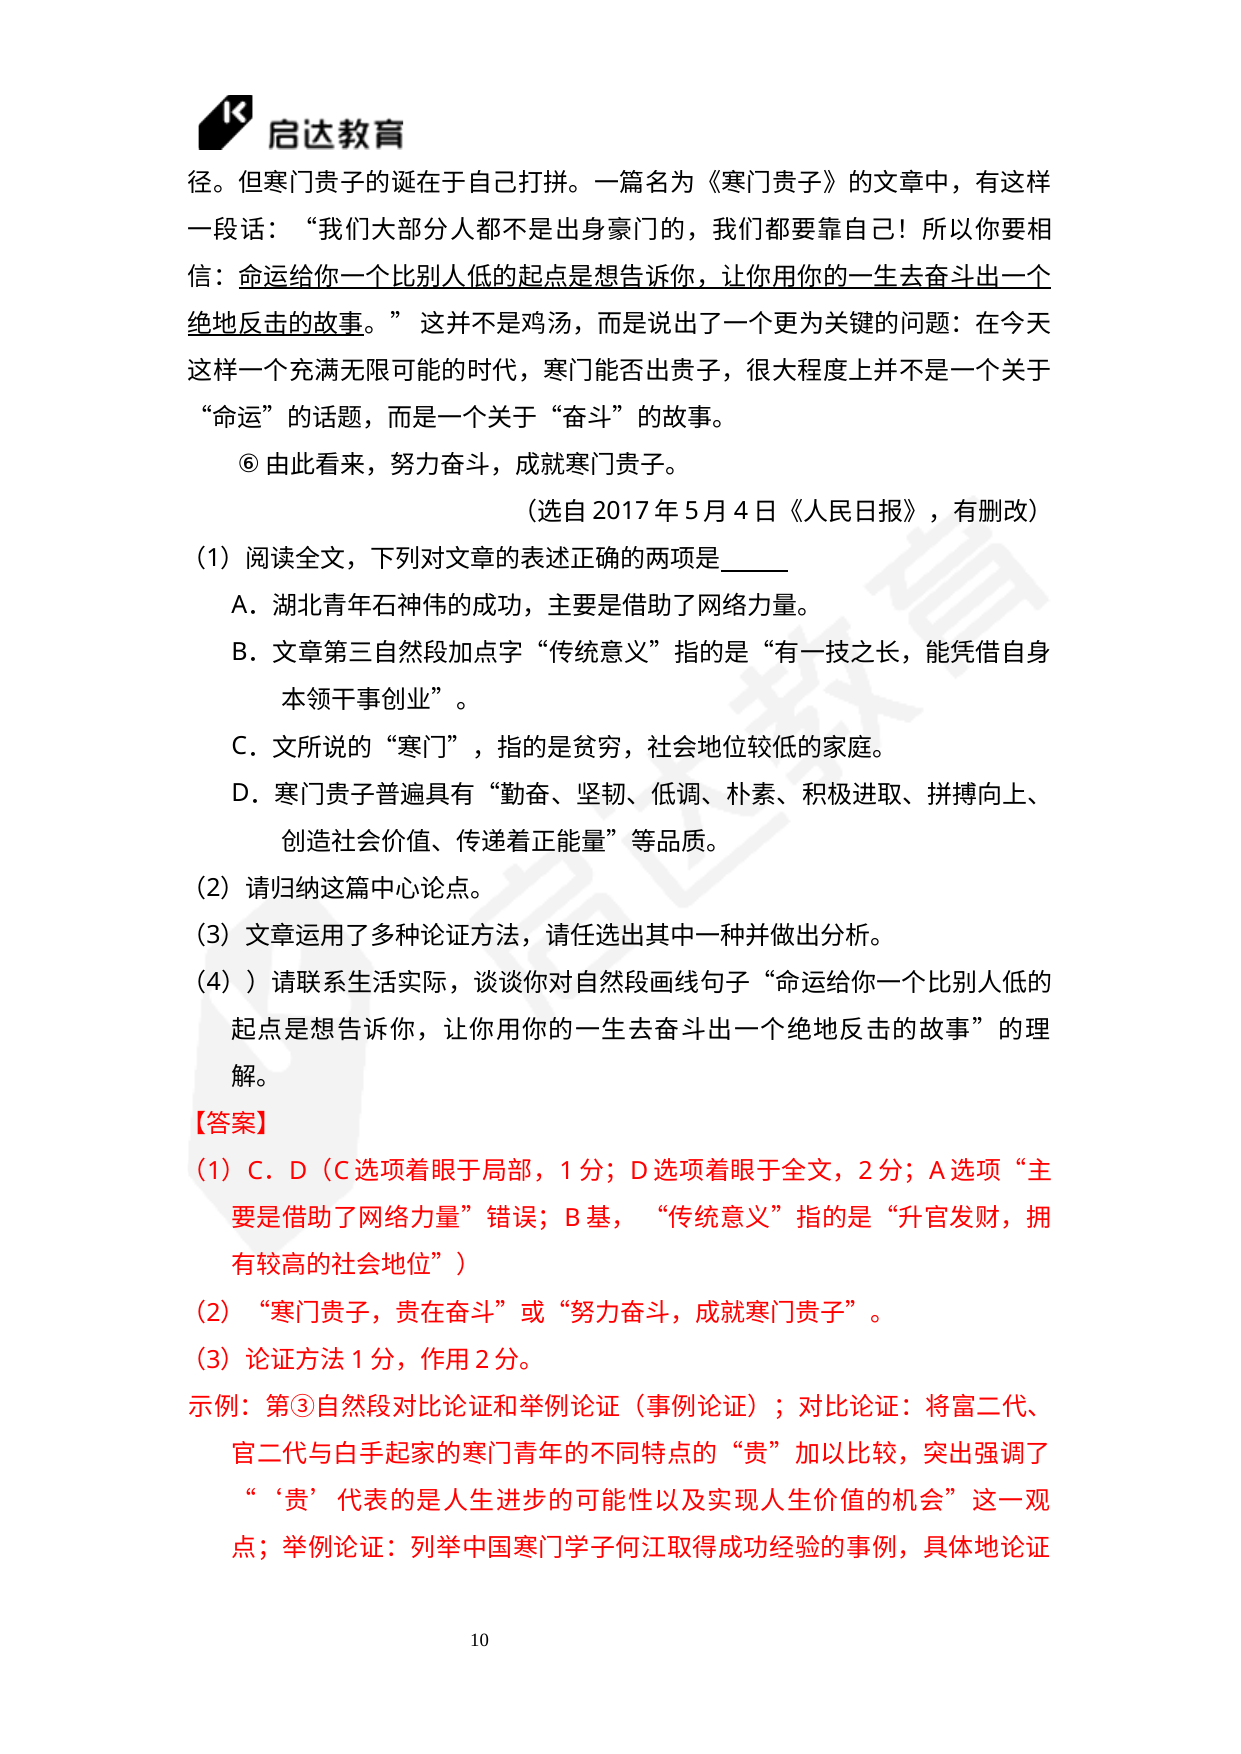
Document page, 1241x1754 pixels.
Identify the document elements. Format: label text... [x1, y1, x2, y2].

text （2）请归纳这篇中心论点。 [181, 868, 1053, 904]
picture [198, 95, 404, 150]
text （1）阅读全文，下列对文章的表述正确的两项是 [181, 539, 1053, 575]
text C．文所说的“寒门”，指的是贫穷，社会地位较低的家庭。 [231, 727, 1053, 763]
text （4））请联系生活实际，谈谈你对自然段画线句子“命运给你一个比别人低的起点是想告诉你，让你用你的一生去奋斗出一个绝地反击的故事”的理解。 [181, 962, 1053, 1093]
text 【答案】 [181, 1104, 1053, 1140]
text （2）“寒门贵子，贵在奋斗”或“努力奋斗，成就寒门贵子”。 [181, 1292, 1053, 1328]
text ⑥由此看来，努力奋斗，成就寒门贵子。 [187, 444, 1053, 481]
text D．寒门贵子普遍具有“勤奋、坚韧、低调、朴素、积极进取、拼搏向上、创造社会价值、传递着正能量”等品质。 [231, 774, 1053, 857]
text （3）论证方法1分，作用2分。 [181, 1339, 1053, 1375]
text A．湖北青年石神伟的成功，主要是借助了网络力量。 [231, 586, 1053, 622]
text （3）文章运用了多种论证方法，请任选出其中一种并做出分析。 [181, 915, 1053, 952]
text （1）C．D（C选项着眼于局部，1分；D选项着眼于全文，2分；A选项“主要是借助了网络力量”错误；B基， “传统意义”指的是“升官发财，拥有较高的社会地位”） [181, 1151, 1053, 1281]
text （选自2017年5月4日《人民日报》，有删改） [187, 492, 1053, 528]
text B．文章第三自然段加点字“传统意义”指的是“有一技之长，能凭借自身本领干事创业”。 [231, 633, 1053, 716]
